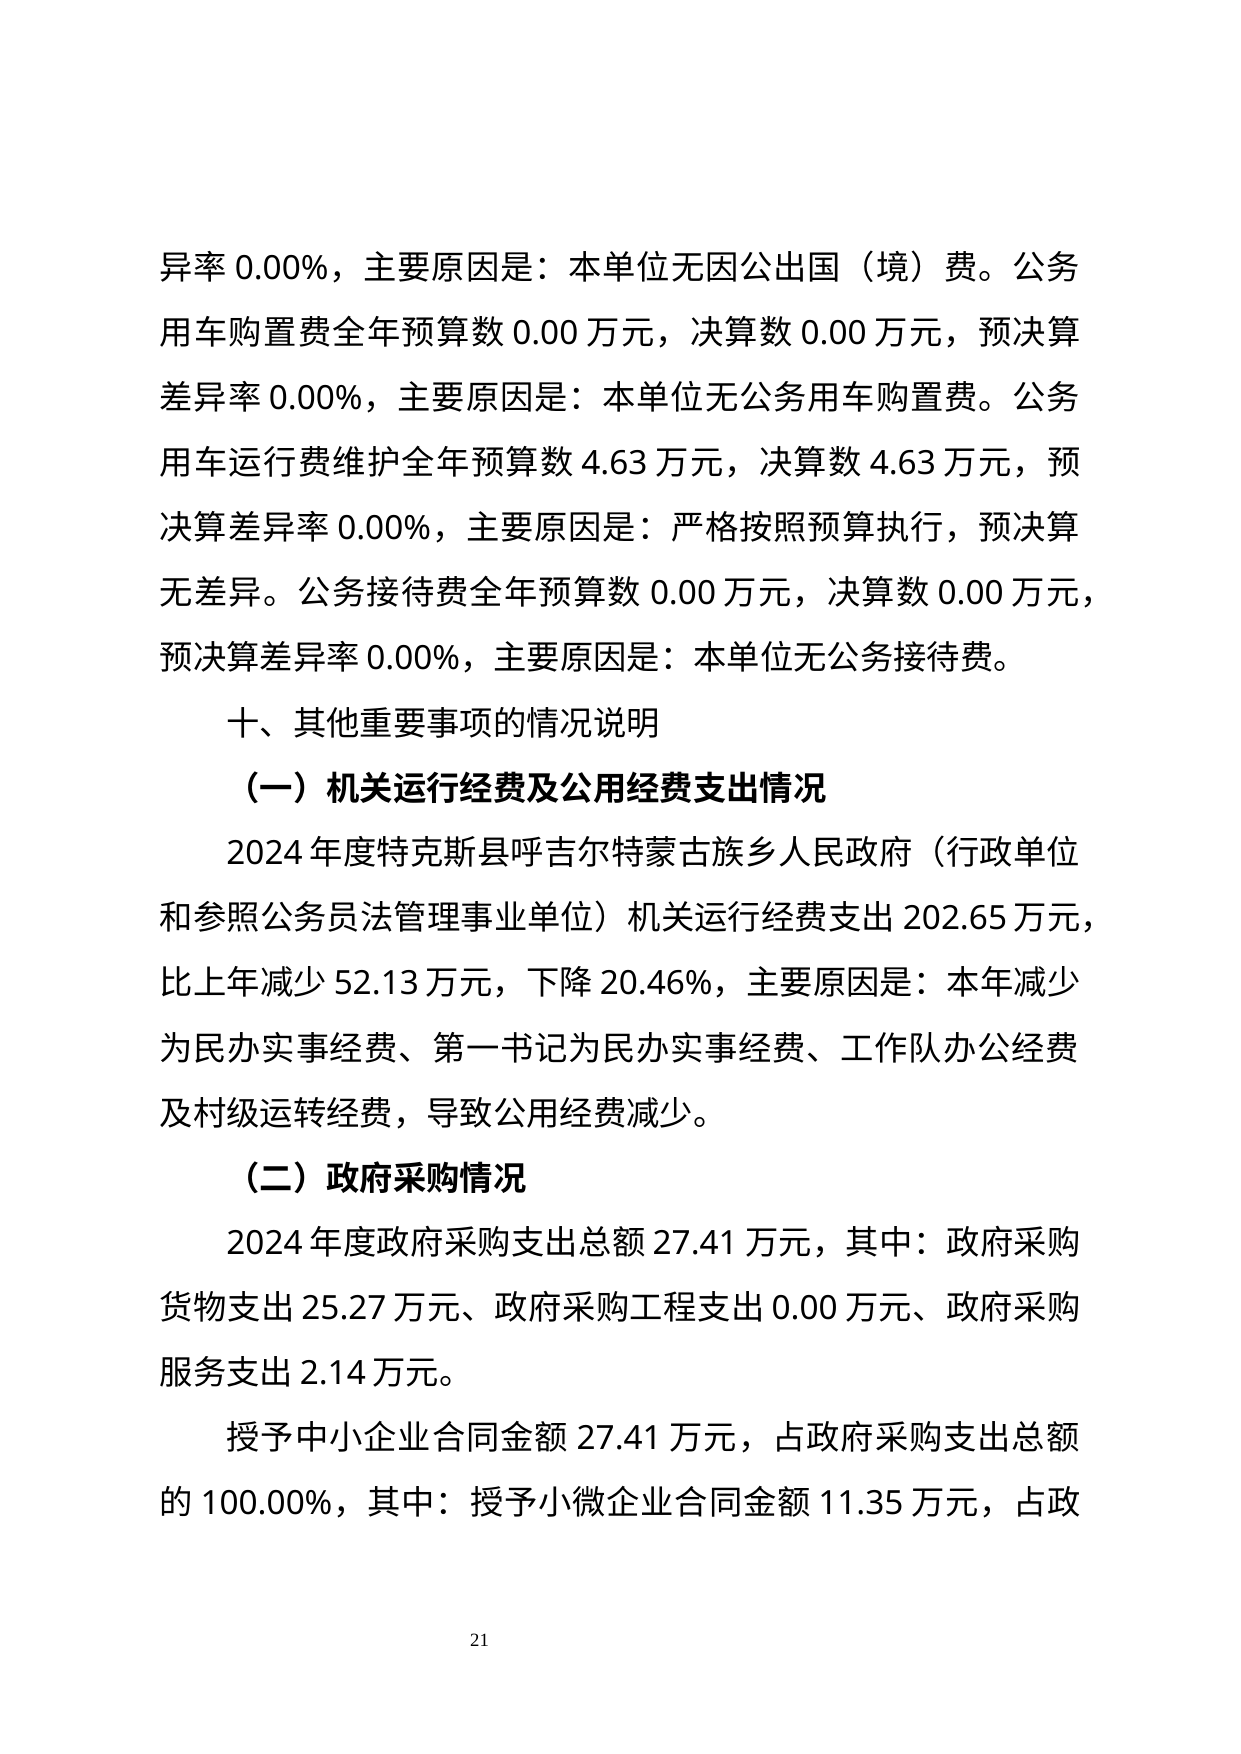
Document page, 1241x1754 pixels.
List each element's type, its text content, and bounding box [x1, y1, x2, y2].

text 2024年度政府采购支出总额27.41万元，其中：政府采购货物支出25.27万元、政府采购工程支出0.00万元、政府采购服务支出2.14万元。 [159, 1208, 1081, 1403]
text 十、其他重要事项的情况说明 [159, 688, 1081, 753]
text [159, 233, 1081, 688]
text 2024年度特克斯县呼吉尔特蒙古族乡人民政府（行政单位和参照公务员法管理事业单位）机关运行经费支出202.65万元，比上年减少52.13万元，下降20.46%，主要原因是：本年减少为民办实事经费、第一书记为民办实事经费、工作队办公经费及村级运转经费，导致公用经费减少。 [159, 818, 1081, 1143]
text （二）政府采购情况 [159, 1143, 1081, 1208]
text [159, 1403, 1081, 1533]
text （一）机关运行经费及公用经费支出情况 [159, 753, 1081, 818]
